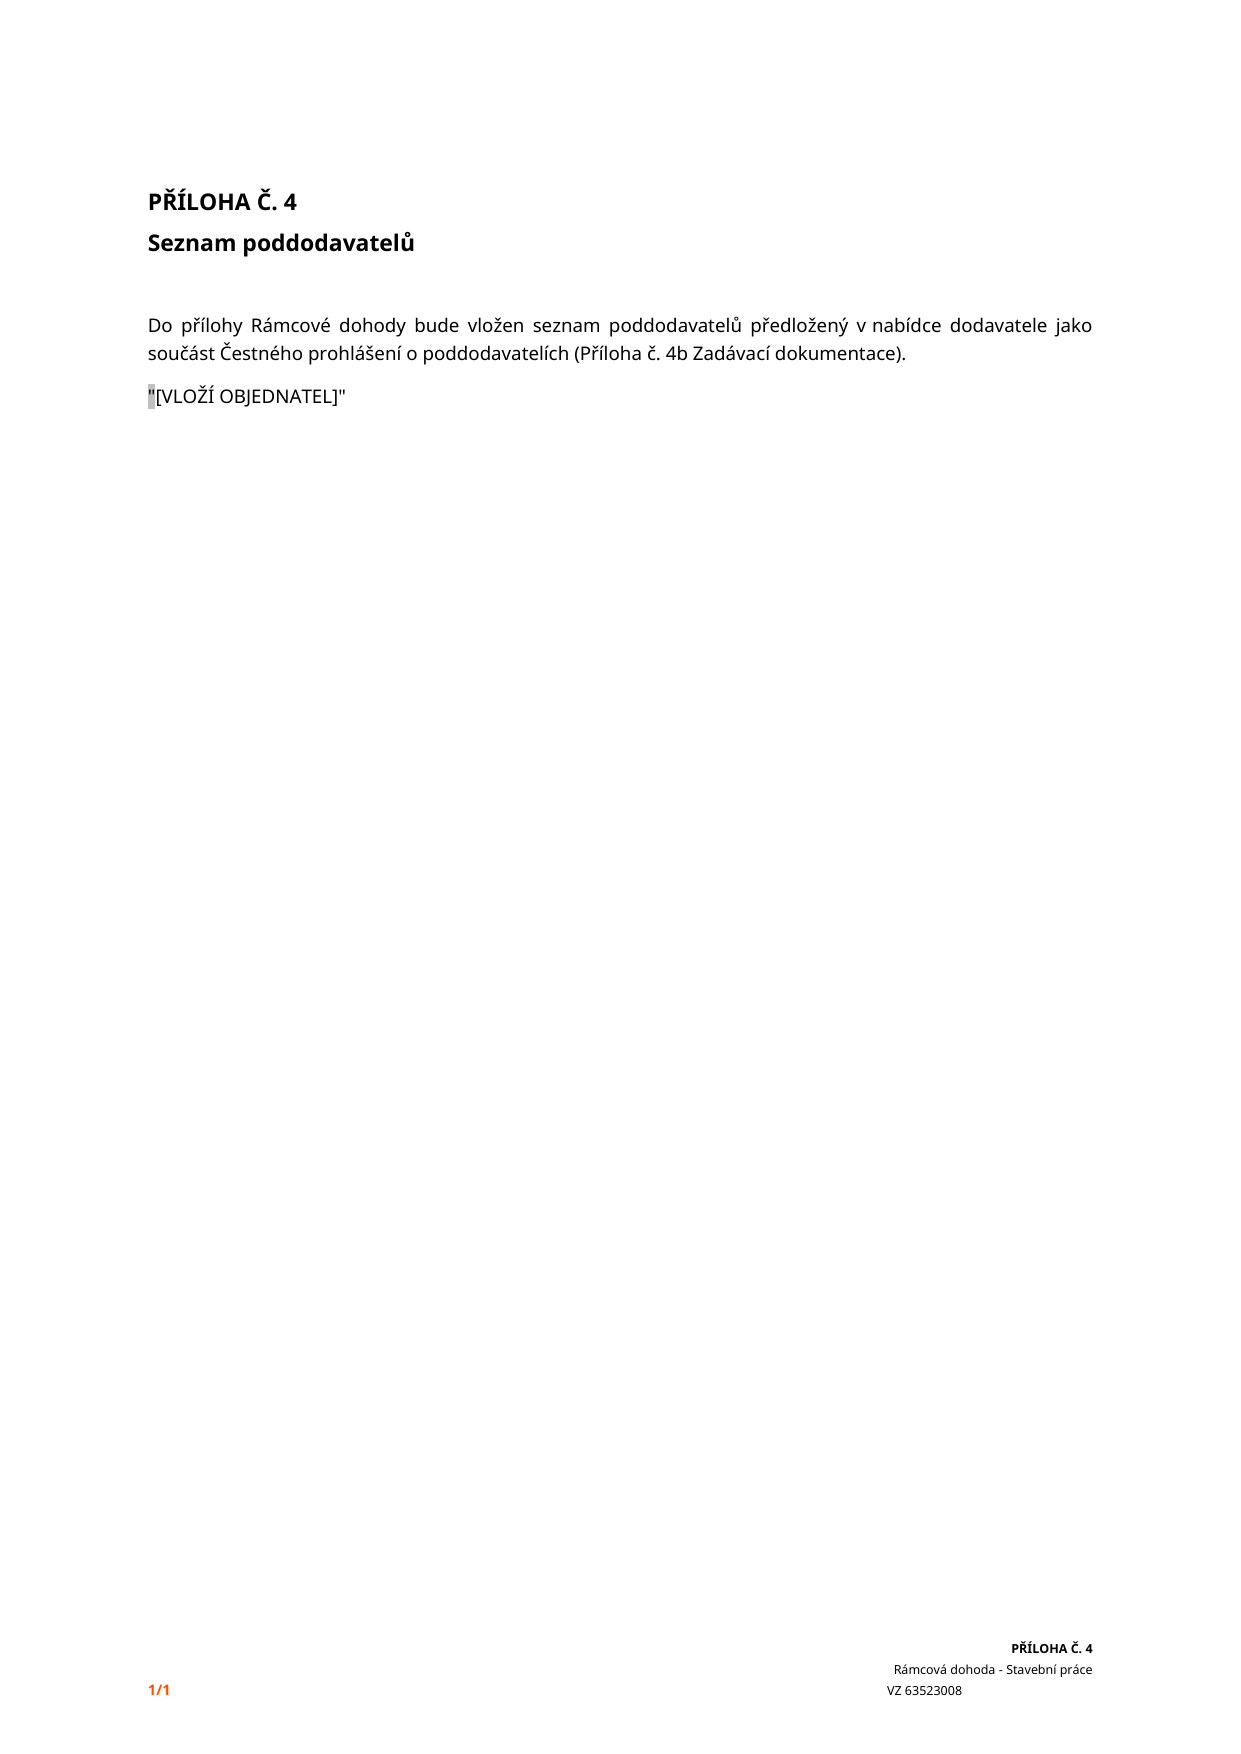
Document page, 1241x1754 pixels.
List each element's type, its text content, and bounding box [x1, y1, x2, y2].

text Příloha č. 4 [148, 187, 1093, 216]
text Do přílohy Rámcové dohody bude vložen seznam poddodavatelů předložený v nabídce dodavatele jako součást Čestného prohlášení o poddodavatelích (Příloha č. 4b Zadávací dokumentace). [148, 312, 1093, 365]
text Seznam poddodavatelů [148, 228, 1093, 258]
